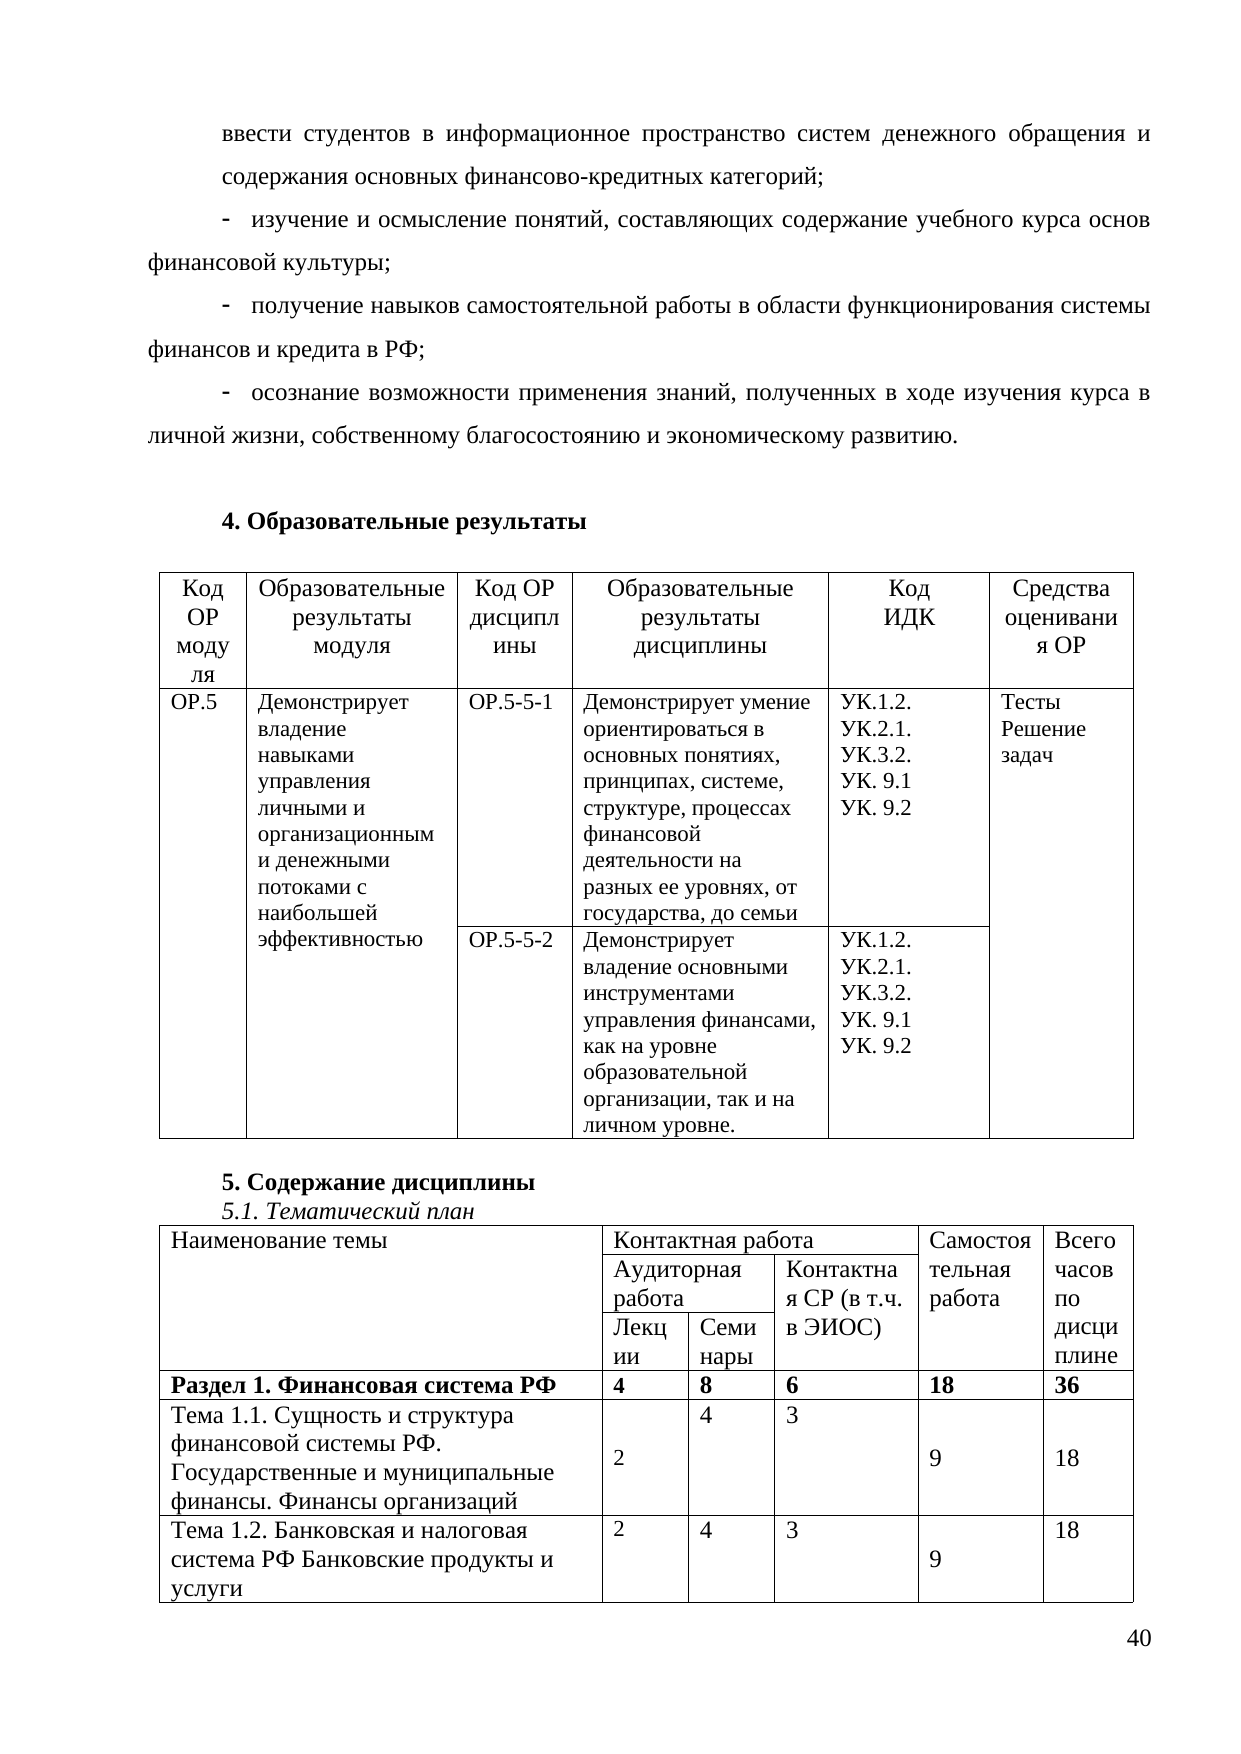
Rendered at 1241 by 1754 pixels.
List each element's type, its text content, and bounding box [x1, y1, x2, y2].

table_header Контактная работа [603, 1226, 918, 1254]
list изучение и осмысление понятий, составляющих содержание учебного курса основ финансовой культуры; [148, 204, 1152, 276]
list осознание возможности применения знаний, полученных в ходе изучения курса в личной жизни, собственному благосостоянию и экономическому развитию. [148, 377, 1152, 449]
table_cell Семинары [689, 1313, 774, 1370]
text 4. Образовательные результаты [148, 506, 1152, 535]
table_cell 18 [1044, 1400, 1133, 1515]
table_cell Аудиторная работа [603, 1255, 774, 1312]
table_cell 9 [919, 1400, 1043, 1515]
table_header Образовательные результаты дисциплины [573, 573, 828, 688]
text ввести студентов в информационное пространство систем денежного обращения и содержания основных финансово-кредитных категорий; [222, 118, 1152, 190]
table_cell 18 [919, 1371, 1043, 1399]
table_cell 36 [1044, 1371, 1133, 1399]
table_cell Контактная СР (в т.ч. в ЭИОС) [775, 1255, 918, 1370]
table_header Наименование темы [160, 1226, 602, 1370]
table_cell 8 [689, 1371, 774, 1399]
table_cell 4 [689, 1516, 774, 1602]
table_cell Тема 1.1. Сущность и структура финансовой системы РФ. Государственные и муниципальные финансы. Финансы организаций [160, 1400, 602, 1515]
table_header Средства оценивания ОР [990, 573, 1133, 688]
table_cell Демонстрирует умение ориентироваться в основных понятиях, принципах, системе, структуре, процессах финансовой деятельности на разных ее уровнях, от государства, до семьи [573, 689, 828, 926]
table_cell ОР.5 [160, 689, 246, 1137]
table_header Образовательные результаты модуля [247, 573, 457, 688]
table_header Самостоятельная работа [919, 1226, 1043, 1370]
table_cell 6 [775, 1371, 918, 1399]
table_cell Тема 1.2. Банковская и налоговая система РФ Банковские продукты и услуги [160, 1516, 602, 1602]
table_cell 9 [919, 1516, 1043, 1602]
table_cell Демонстрирует владение основными инструментами управления финансами, как на уровне образовательной организации, так и на личном уровне. [573, 927, 828, 1137]
table_cell УК.1.2. УК.2.1. УК.3.2. УК. 9.1 УК. 9.2 [829, 689, 989, 926]
table_cell 4 [603, 1371, 688, 1399]
table_header Код ОР дисциплины [458, 573, 572, 688]
list получение навыков самостоятельной работы в области функционирования системы финансов и кредита в РФ; [148, 291, 1152, 362]
table_cell Раздел 1. Финансовая система РФ [160, 1371, 602, 1399]
table_header Код ИДК [829, 573, 989, 688]
table_cell 3 [775, 1516, 918, 1602]
table_cell 2 [603, 1516, 688, 1602]
table_cell Лекции [603, 1313, 688, 1370]
text 5. Содержание дисциплины [148, 1167, 1152, 1196]
table_cell УК.1.2. УК.2.1. УК.3.2. УК. 9.1 УК. 9.2 [829, 927, 989, 1137]
table_header Всего часов по дисциплине [1044, 1226, 1133, 1370]
table_cell 2 [603, 1400, 688, 1515]
table_cell 18 [1044, 1516, 1133, 1602]
table_cell ОР.5-5-1 [458, 689, 572, 926]
text 5.1. Тематический план [148, 1196, 1152, 1225]
table_cell Демонстрирует владение навыками управления личными и организационными денежными потоками с наибольшей эффективностью [247, 689, 457, 1137]
table_cell 3 [775, 1400, 918, 1515]
table_cell Тесты Решение задач [990, 689, 1133, 1137]
table_header Код ОР модуля [160, 573, 246, 688]
table_cell 4 [689, 1400, 774, 1515]
table_cell ОР.5-5-2 [458, 927, 572, 1137]
